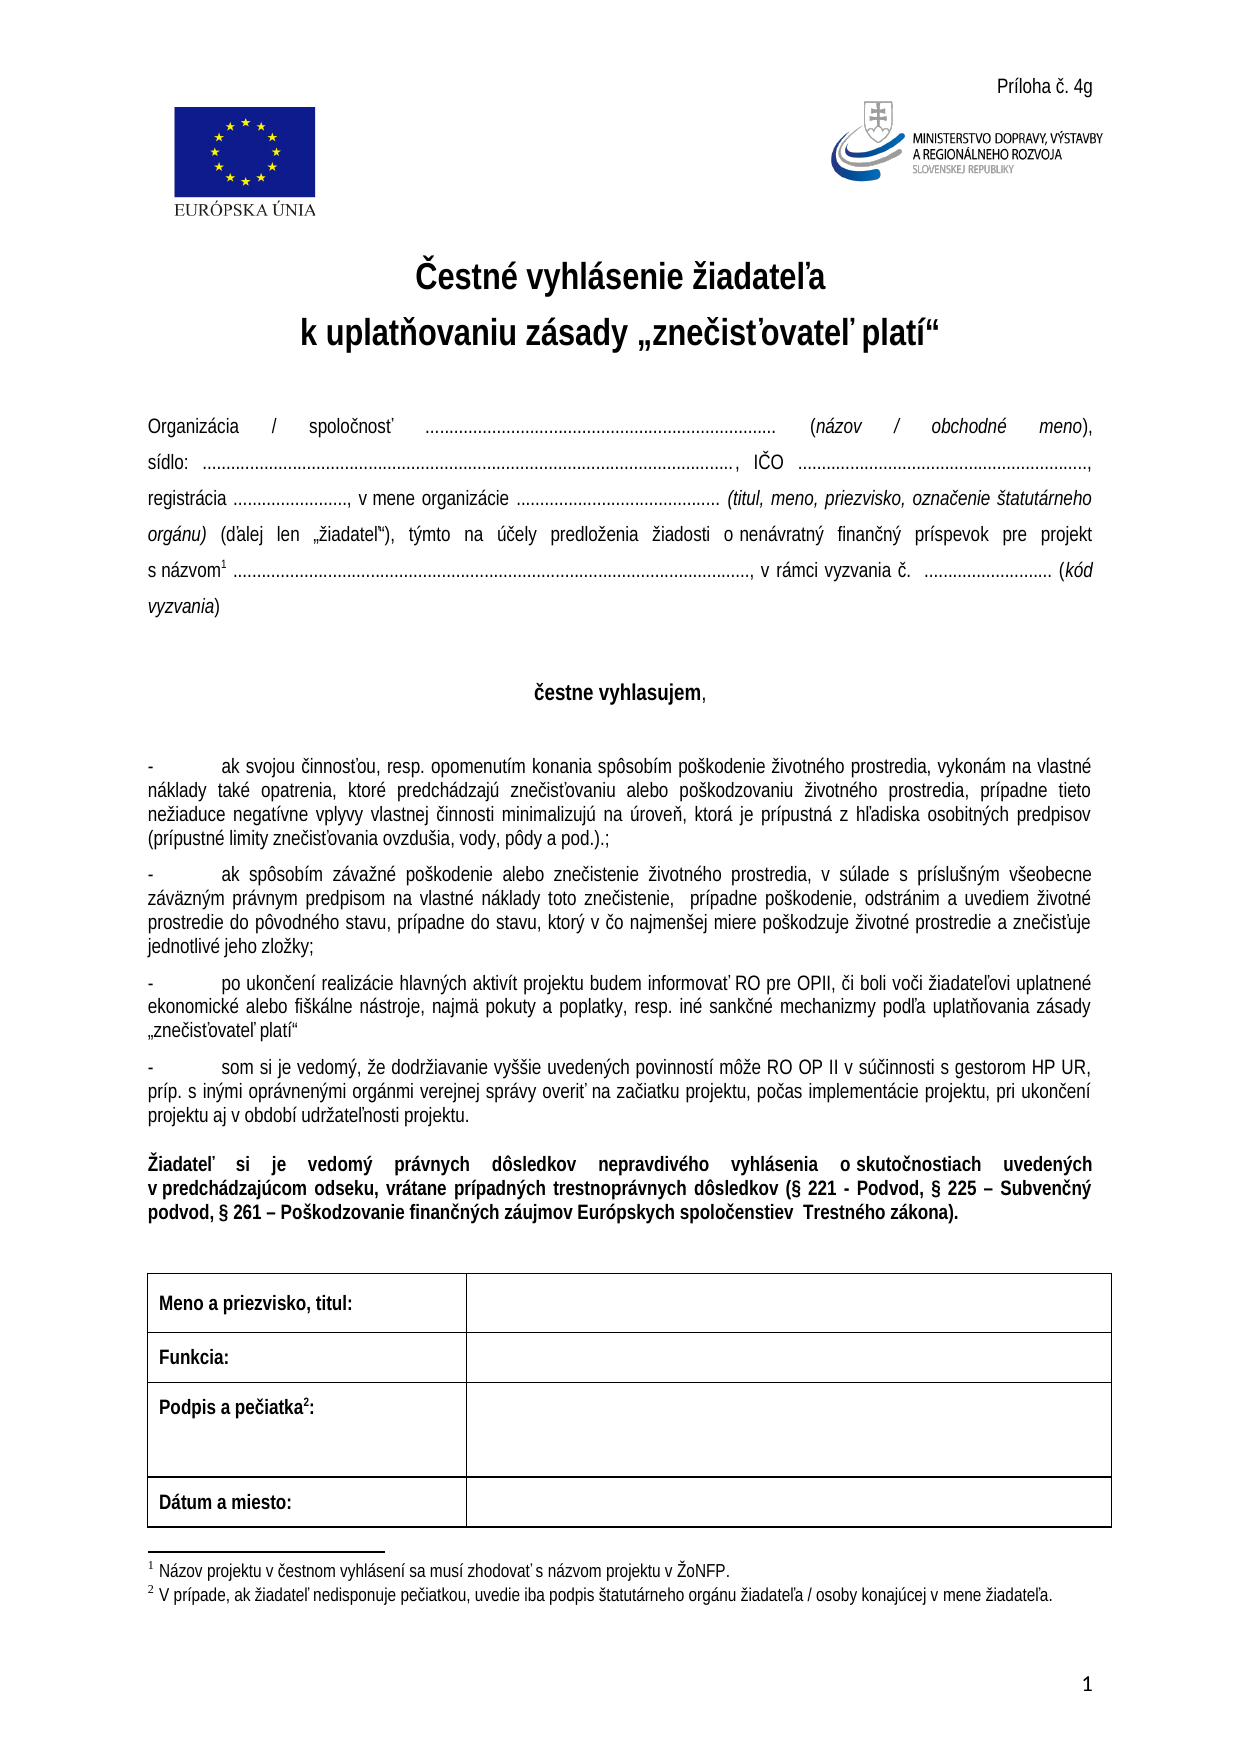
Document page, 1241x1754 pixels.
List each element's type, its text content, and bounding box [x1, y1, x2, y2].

text čestne vyhlasujem, [148, 678, 1093, 705]
table_cell [467, 1478, 1111, 1526]
table_cell [467, 1383, 1111, 1476]
text k uplatňovaniu zásady „znečisťovateľ platí“ [148, 310, 1093, 353]
table_header [467, 1274, 1111, 1332]
table_cell Funkcia: [148, 1333, 466, 1382]
text - ak svojou činnosťou, resp. opomenutím konania spôsobím poškodenie životného prostredia, vykonám na vlastné náklady také opatrenia, ktoré predchádzajú znečisťovaniu alebo poškodzovaniu životného prostredia, prípadne tieto nežiaduce negatívne vplyvy vlastnej činnosti minimalizujú na úroveň, ktorá je prípustná z hľadiska osobitných predpisov (prípustné limity znečisťovania ovzdušia, vody, pôdy a pod.).; [148, 754, 1093, 849]
picture [823, 94, 1107, 192]
text Organizácia / spoločnosť .......................................................................... (názov / obchodné meno), sídlo: ................................................................................................................, IČO ............................................................., registrácia ........................, v mene organizácie ........................................... (titul, meno, priezvisko, označenie štatutárneho orgánu) (ďalej len „žiadateľ“), týmto na účely predloženia žiadosti o nenávratný finančný príspevok pre projekt s názvom ............................................................................................................., v rámci vyzvania č. ........................... (kód vyzvania) [148, 414, 1093, 617]
text - som si je vedomý, že dodržiavanie vyššie uvedených povinností môže RO OP II v súčinnosti s gestorom HP UR, príp. s inými oprávnenými orgánmi verejnej správy overiť na začiatku projektu, počas implementácie projektu, pri ukončení projektu aj v období udržateľnosti projektu. [148, 1055, 1093, 1127]
text Žiadateľ si je vedomý právnych dôsledkov nepravdivého vyhlásenia o skutočnostiach uvedených v predchádzajúcom odseku, vrátane prípadných trestnoprávnych dôsledkov (§ 221 - Podvod, § 225 – Subvenčný podvod, § 261 – Poškodzovanie finančných záujmov Európskych spoločenstiev Trestného zákona). [148, 1152, 1093, 1223]
table_header Meno a priezvisko, titul: [148, 1274, 466, 1332]
text - po ukončení realizácie hlavných aktivít projektu budem informovať RO pre OPII, či boli voči žiadateľovi uplatnené ekonomické alebo fiškálne nástroje, najmä pokuty a poplatky, resp. iné sankčné mechanizmy podľa uplatňovania zásady „znečisťovateľ platí“ [148, 970, 1093, 1042]
picture [174, 107, 316, 216]
table_cell Dátum a miesto: [148, 1478, 466, 1526]
text - ak spôsobím závažné poškodenie alebo znečistenie životného prostredia, v súlade s príslušným všeobecne záväzným právnym predpisom na vlastné náklady toto znečistenie, prípadne poškodenie, odstránim a uvediem životné prostredie do pôvodného stavu, prípadne do stavu, ktorý v čo najmenšej miere poškodzuje životné prostredie a znečisťuje jednotlivé jeho zložky; [148, 862, 1093, 958]
text Čestné vyhlásenie žiadateľa [148, 254, 1093, 297]
table_cell [467, 1333, 1111, 1382]
table_cell Podpis a pečiatka: [148, 1383, 466, 1476]
